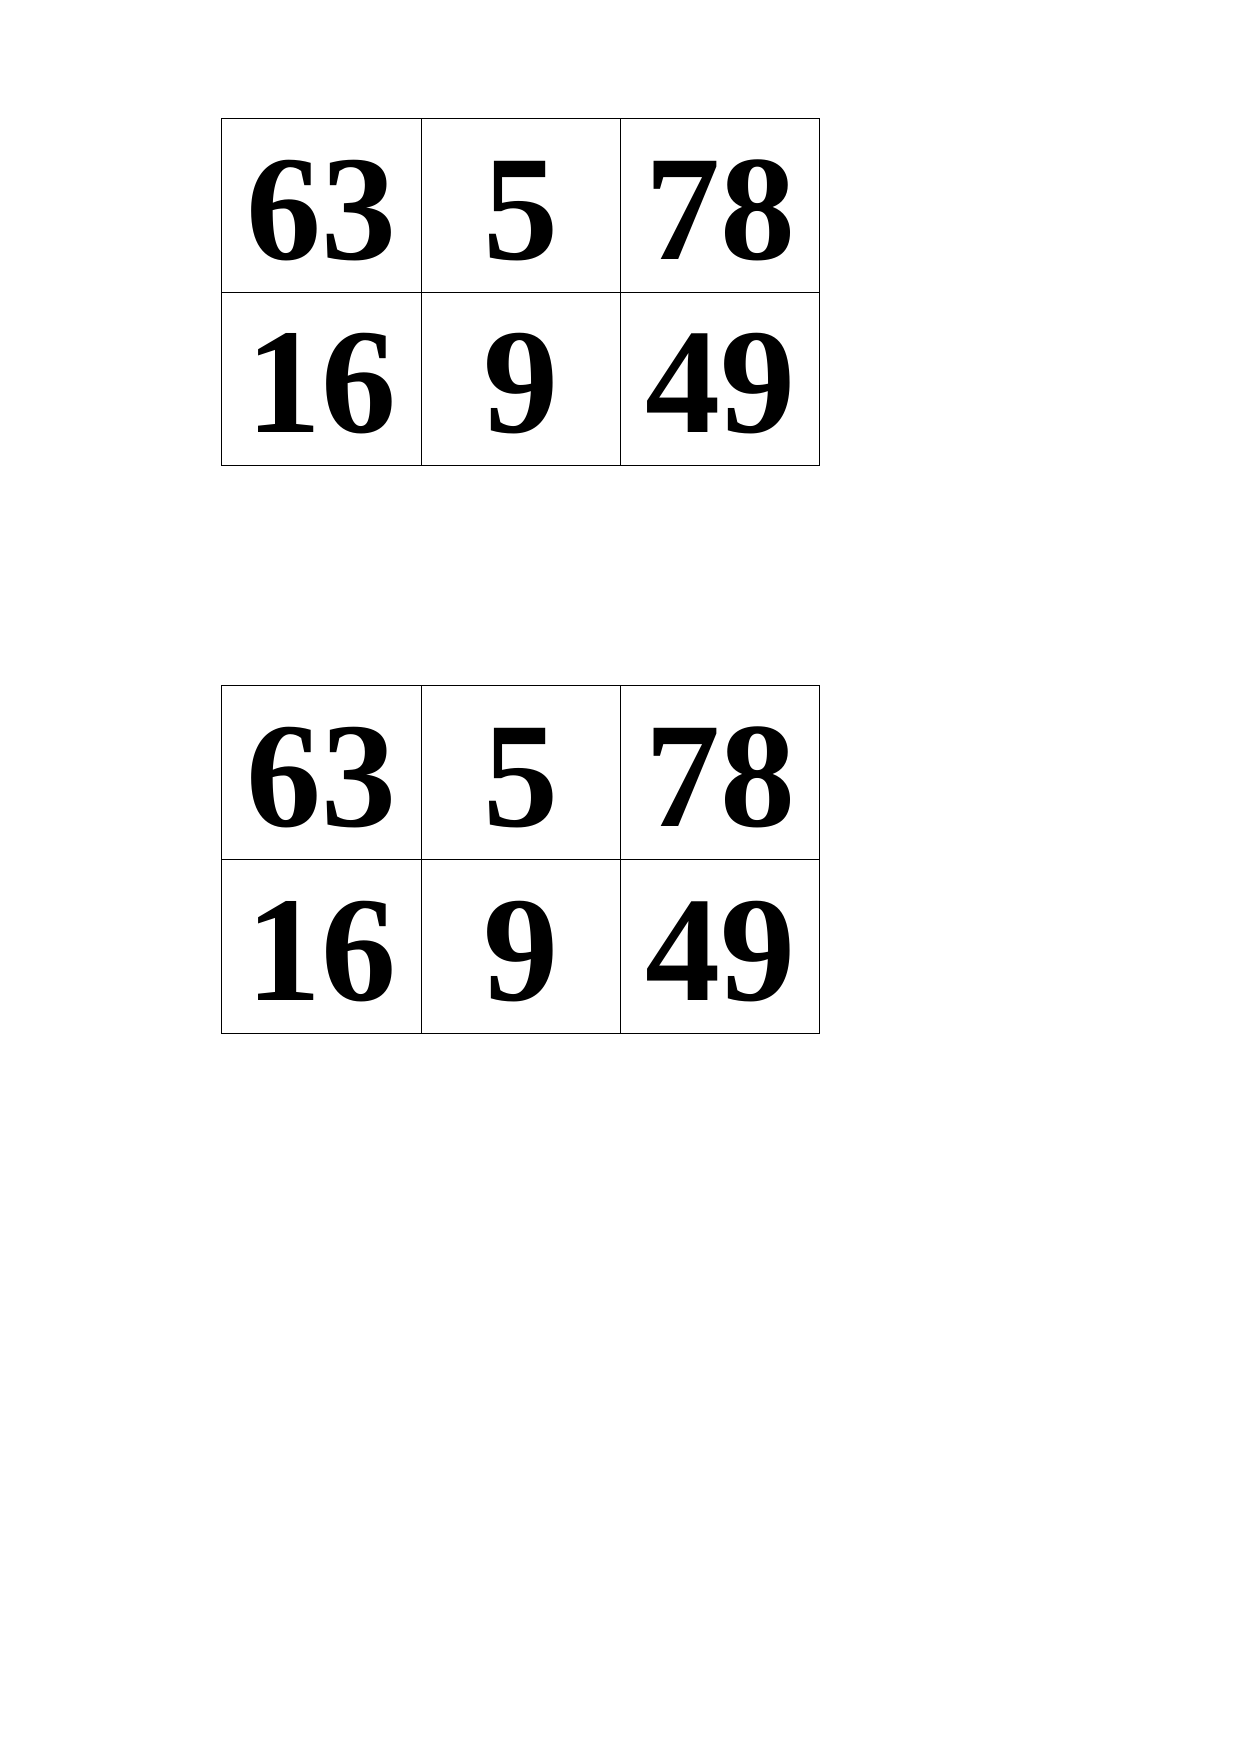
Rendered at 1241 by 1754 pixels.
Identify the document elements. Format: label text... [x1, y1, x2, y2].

table_header 5 [422, 686, 620, 859]
table_cell 49 [621, 293, 819, 465]
table_cell 16 [222, 860, 421, 1032]
table_cell 9 [422, 860, 620, 1032]
table_cell 16 [222, 293, 421, 465]
table_header 63 [222, 686, 421, 859]
table_cell 49 [621, 860, 819, 1032]
table_cell 9 [422, 293, 620, 465]
table_header 78 [621, 686, 819, 859]
table_header 63 [222, 119, 421, 292]
table_header 5 [422, 119, 620, 292]
table_header 78 [621, 119, 819, 292]
